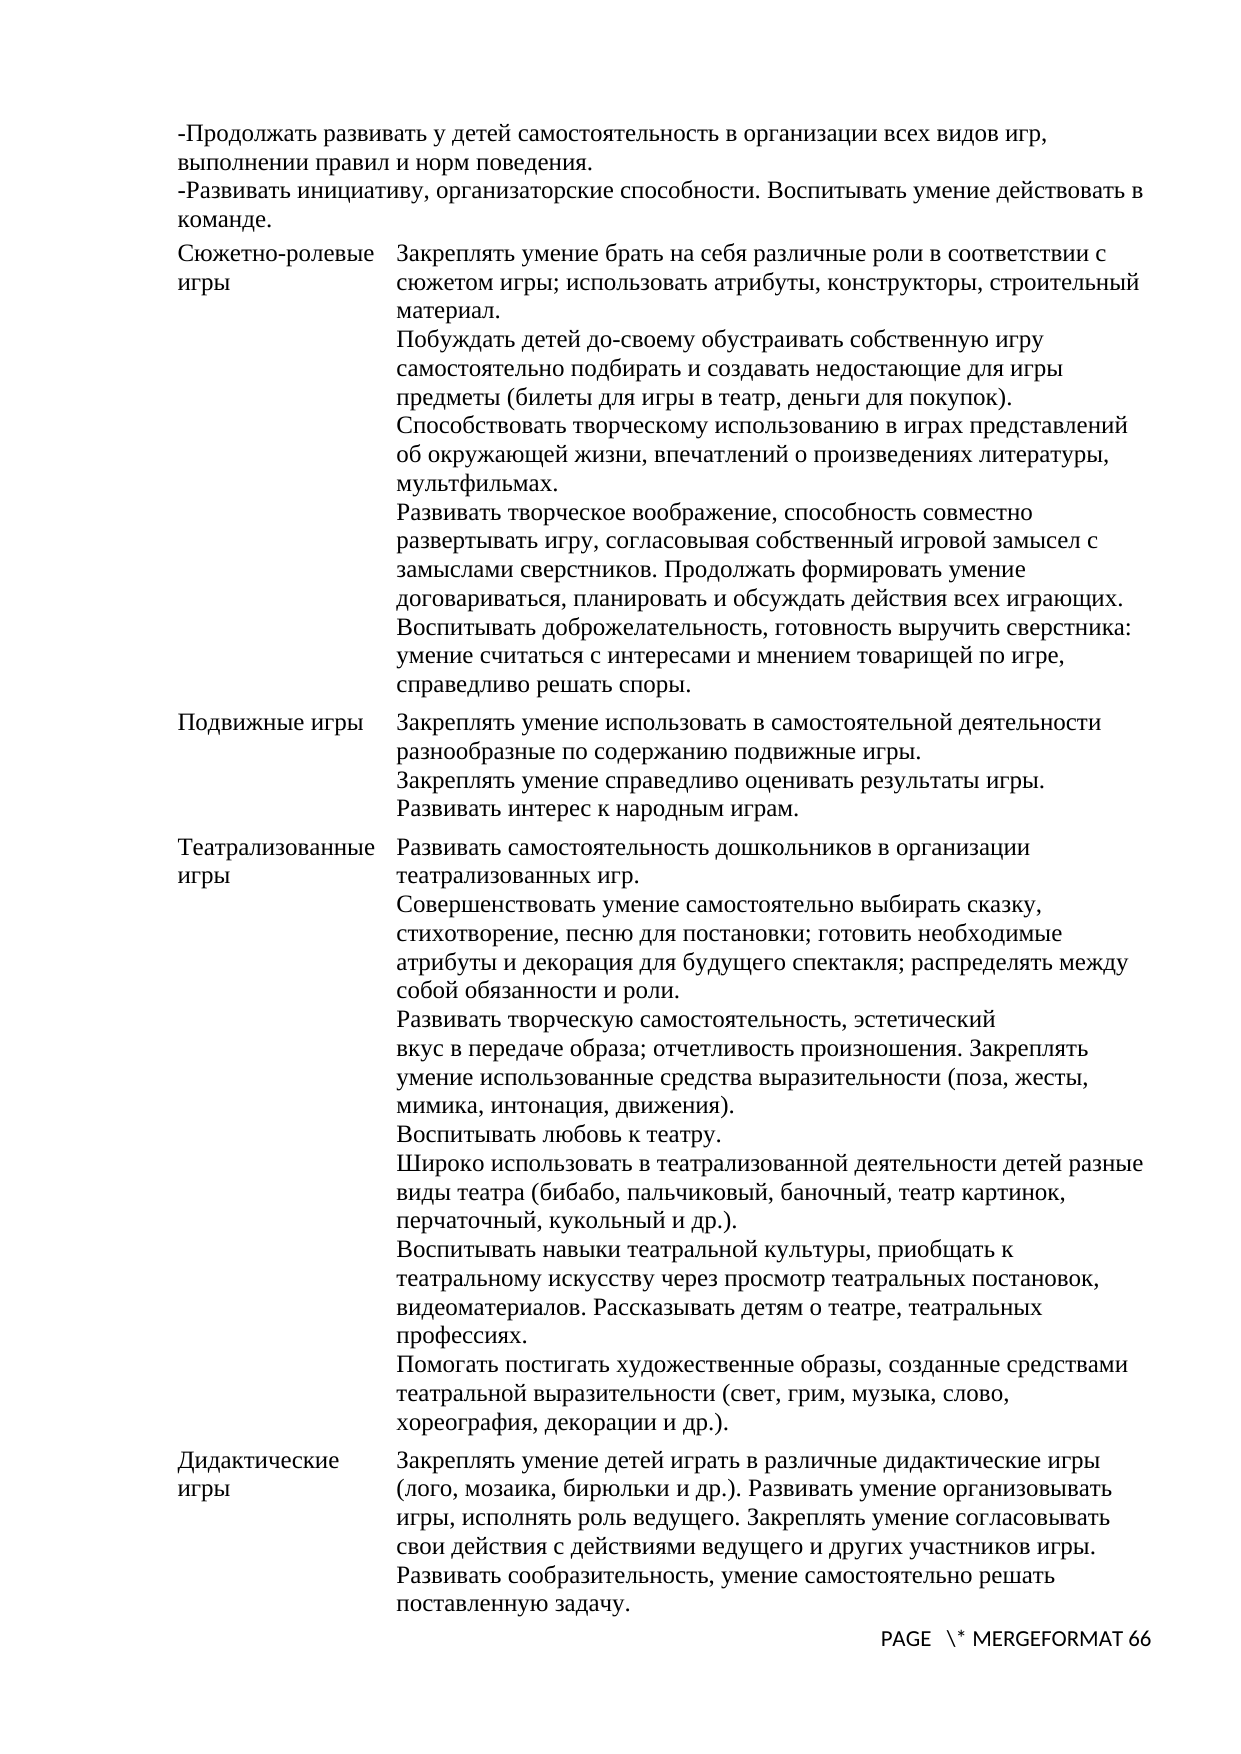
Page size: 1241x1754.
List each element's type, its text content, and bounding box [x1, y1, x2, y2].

table_cell Подвижные игры [173, 703, 392, 827]
table_cell Закреплять умение использовать в самостоятельной деятельности разнообразные по содержанию подвижные игры. Закреплять умение справедливо оценивать результаты игры. Развивать интерес к народным играм. [392, 703, 1156, 827]
text -Продолжать развивать у детей самостоятельность в организации всех видов игр, выполнении правил и норм поведения. [177, 118, 1152, 176]
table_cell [392, 1440, 1156, 1622]
text -Развивать инициативу, организаторские способности. Воспитывать умение действовать в команде. [177, 176, 1152, 233]
table_header Сюжетно-ролевые игры [173, 233, 392, 702]
table_cell Театрализованные игры [173, 827, 392, 1440]
table_header Закреплять умение брать на себя различные роли в соответствии с сюжетом игры; использовать атрибуты, конструкторы, строительный материал. Побуждать детей до-своему обустраивать собственную игру самостоятельно подбирать и создавать недостающие для игры предметы (билеты для игры в театр, деньги для покупок). Способствовать творческому использованию в играх представлений об окружающей жизни, впечатлений о произведениях литературы, мультфильмах. Развивать творческое воображение, способность совместно развертывать игру, согласовывая собственный игровой замысел с замыслами сверстников. Продолжать формировать умение договариваться, планировать и обсуждать действия всех играющих. Воспитывать доброжелательность, готовность выручить сверстника: умение считаться с интересами и мнением товарищей по игре, справедливо решать споры. [392, 233, 1156, 702]
table_cell Дидактические игры [173, 1440, 392, 1622]
table_cell Развивать самостоятельность дошкольников в организации театрализованных игр. Совершенствовать умение самостоятельно выбирать сказку, стихотворение, песню для постановки; готовить необходимые атрибуты и декорация для будущего спектакля; распределять между собой обязанности и роли. Развивать творческую самостоятельность, эстетический вкус в передаче образа; отчетливость произношения. Закреплять умение использованные средства выразительности (поза, жесты, мимика, интонация, движения). Воспитывать любовь к театру. Широко использовать в театрализованной деятельности детей разные виды театра (бибабо, пальчиковый, баночный, театр картинок, перчаточный, кукольный и др.). Воспитывать навыки театральной культуры, приобщать к театральному искусству через просмотр театральных постановок, видеоматериалов. Рассказывать детям о театре, театральных профессиях. Помогать постигать художественные образы, созданные средствами театральной выразительности (свет, грим, музыка, слово, хореография, декорации и др.). [392, 827, 1156, 1440]
